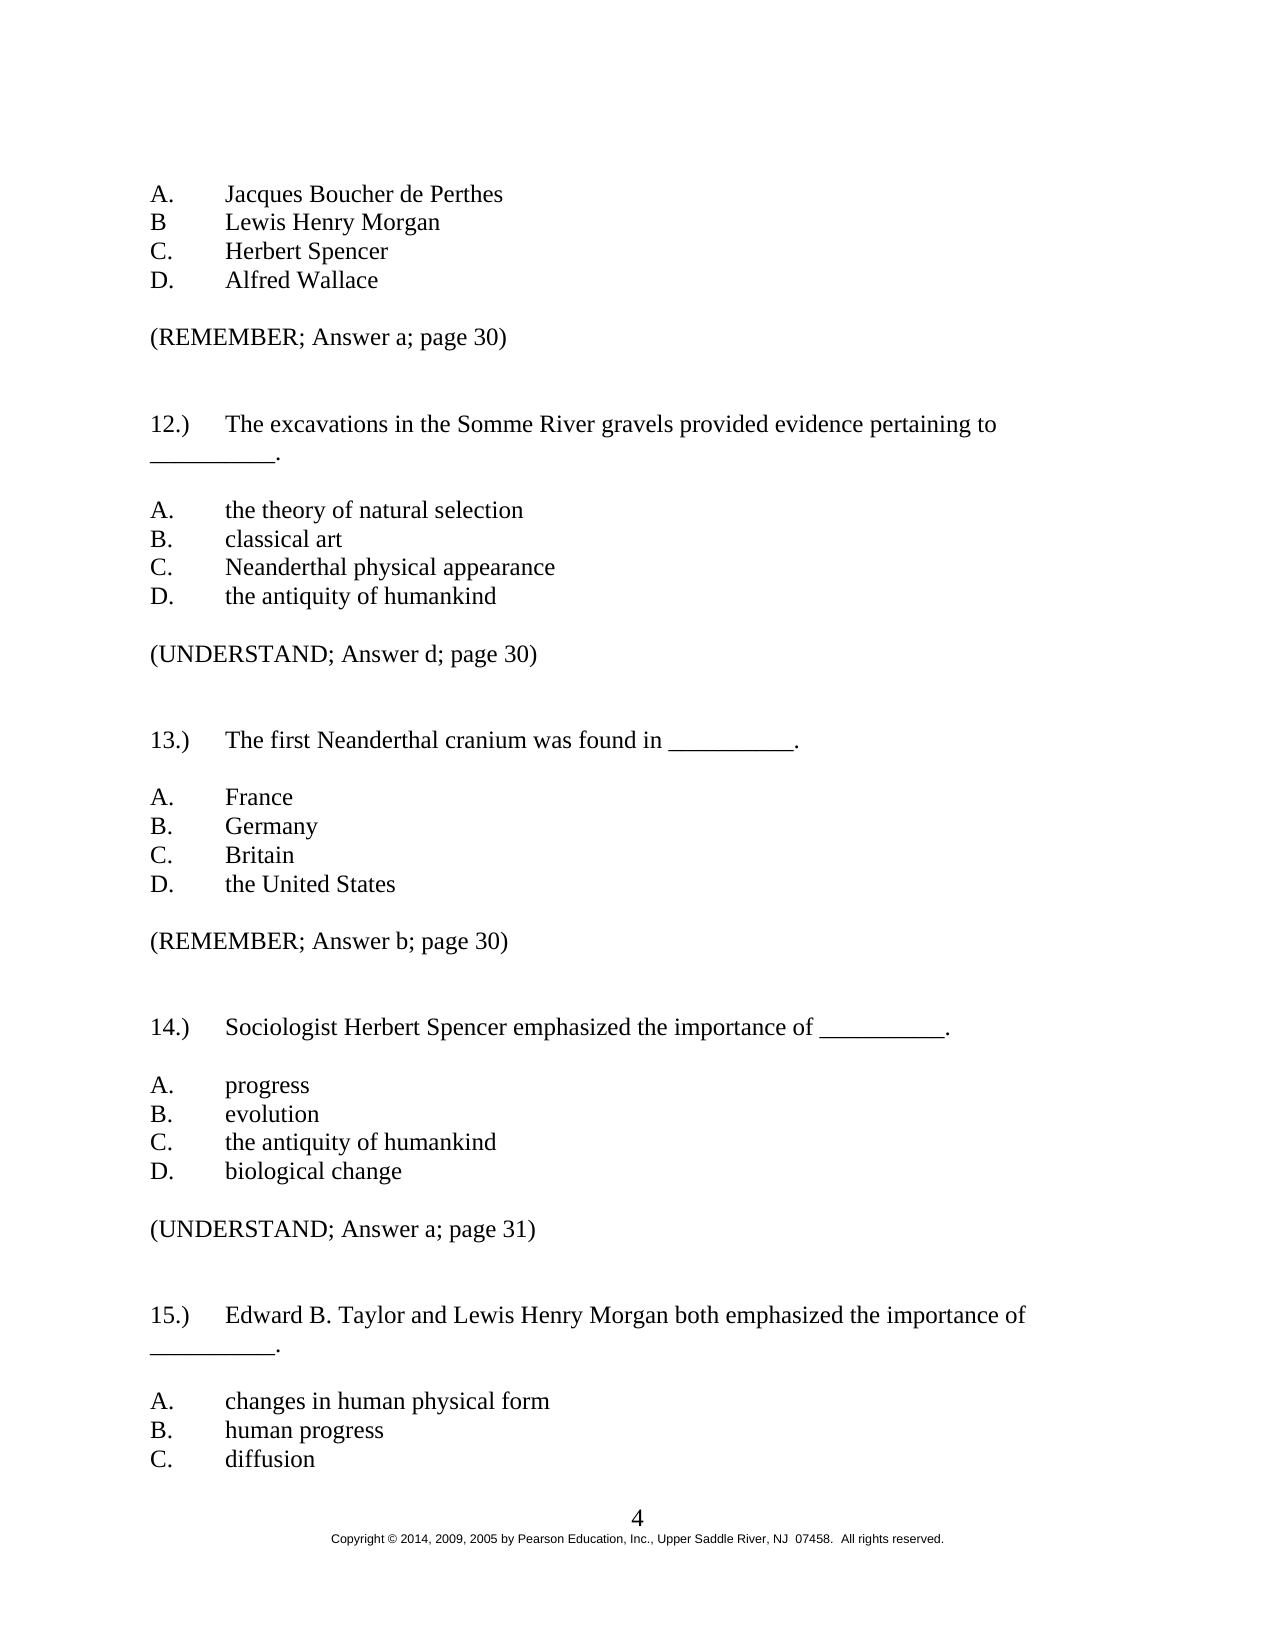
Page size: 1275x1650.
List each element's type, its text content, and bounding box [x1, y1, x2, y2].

text (UNDERSTAND; Answer a; page 31) [150, 1214, 1125, 1242]
text D. biological change [150, 1156, 1125, 1185]
text A. changes in human physical form [150, 1386, 1125, 1415]
text C. Neanderthal physical appearance [150, 552, 1125, 581]
text B. evolution [150, 1099, 1125, 1127]
text A. the theory of natural selection [150, 495, 1125, 524]
text (UNDERSTAND; Answer d; page 30) [150, 639, 1125, 667]
text D. Alfred Wallace [150, 265, 1125, 294]
text C. Herbert Spencer [150, 236, 1125, 265]
text B. Germany [150, 811, 1125, 840]
text B. human progress [150, 1415, 1125, 1444]
text C. the antiquity of humankind [150, 1127, 1125, 1156]
text 13.) The first Neanderthal cranium was found in __________. [150, 725, 1125, 754]
text (REMEMBER; Answer b; page 30) [150, 926, 1125, 955]
text 12.) The excavations in the Somme River gravels provided evidence pertaining to __________. [150, 409, 1125, 466]
text (REMEMBER; Answer a; page 30) [150, 322, 1125, 351]
text C. Britain [150, 840, 1125, 869]
text A. progress [150, 1070, 1125, 1099]
text D. the United States [150, 869, 1125, 897]
text 14.) Sociologist Herbert Spencer emphasized the importance of __________. [150, 1012, 1125, 1041]
text B Lewis Henry Morgan [150, 207, 1125, 236]
text 15.) Edward B. Taylor and Lewis Henry Morgan both emphasized the importance of __________. [150, 1300, 1125, 1357]
text B. classical art [150, 524, 1125, 552]
text A. France [150, 782, 1125, 811]
text A. Jacques Boucher de Perthes [150, 179, 1125, 207]
text C. diffusion [150, 1444, 1125, 1472]
text D. the antiquity of humankind [150, 581, 1125, 610]
